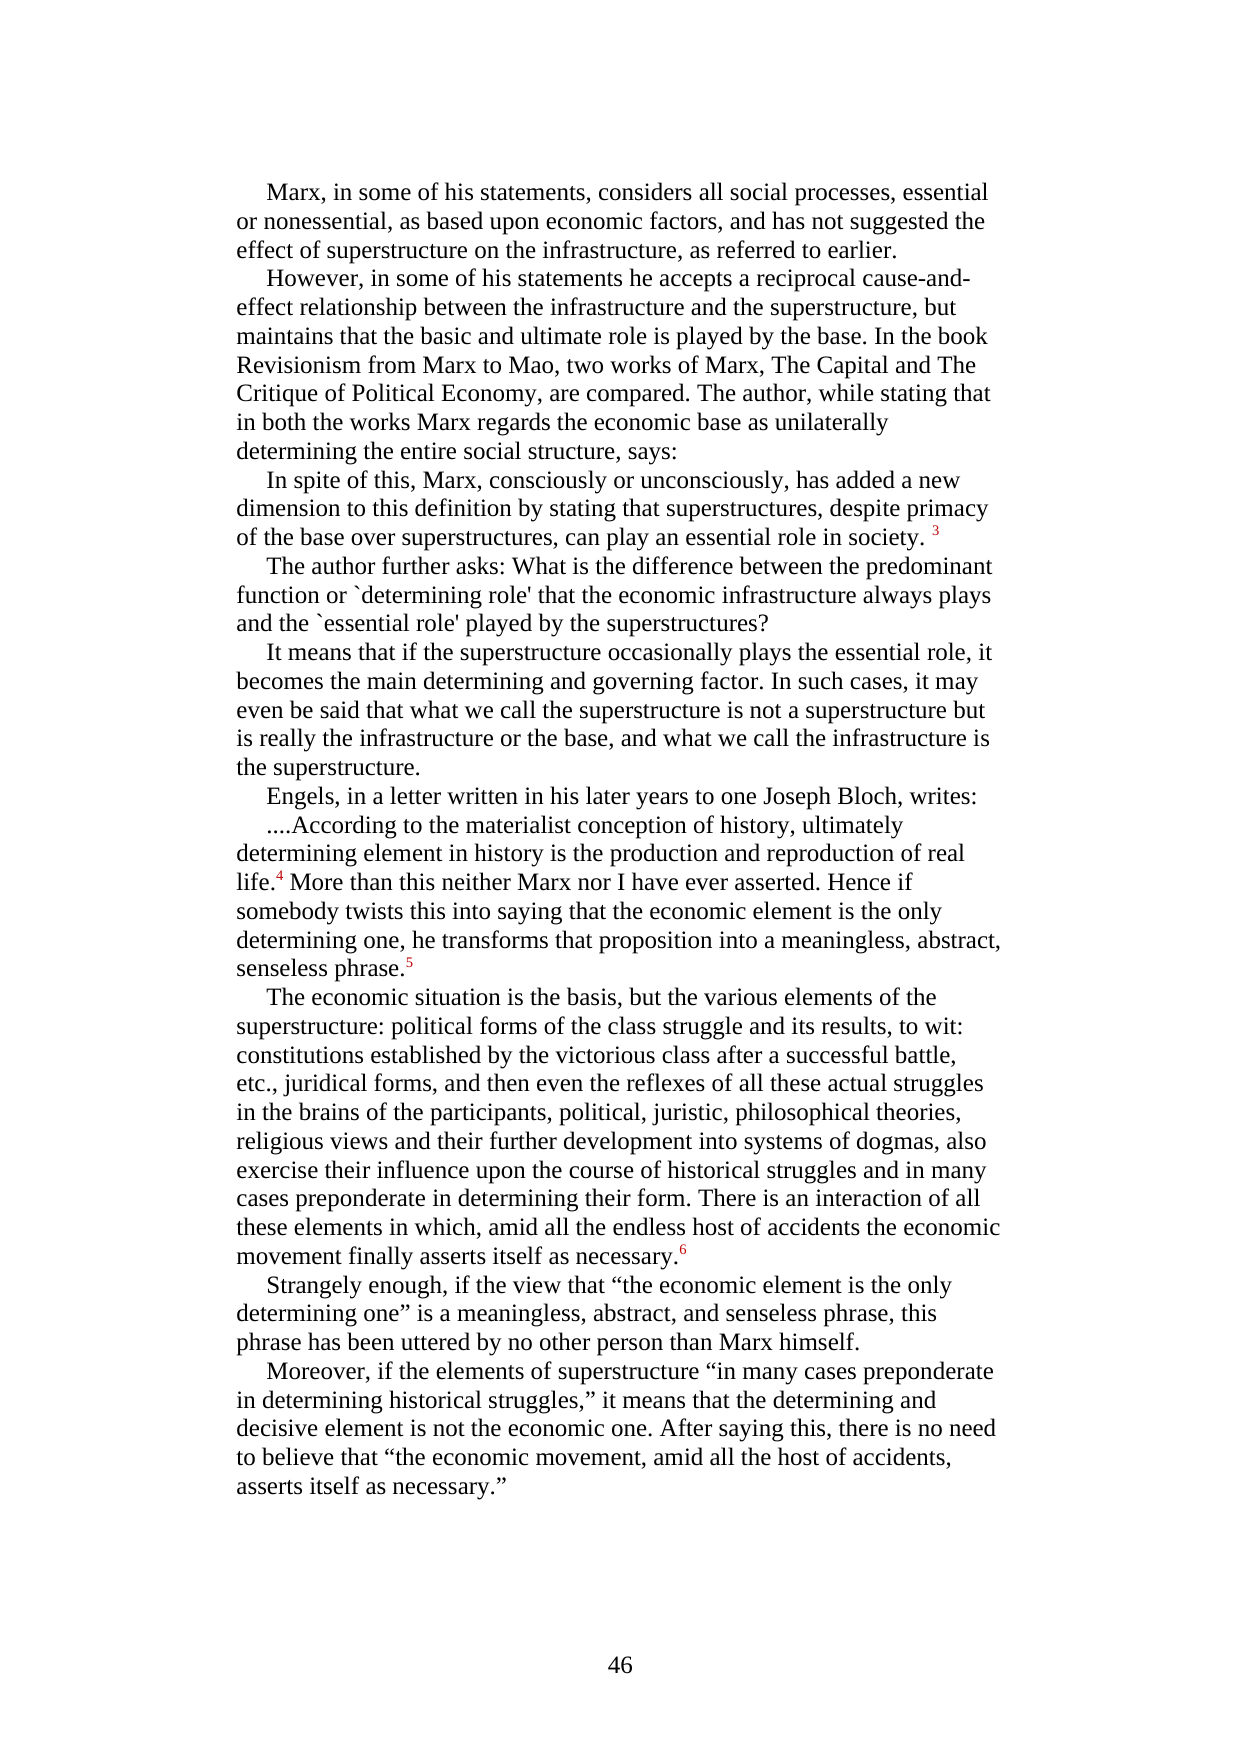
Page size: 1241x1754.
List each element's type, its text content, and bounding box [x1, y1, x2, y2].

text However, in some of his statements he accepts a reciprocal cause-and-effect relationship between the infrastructure and the super­structure, but maintains that the basic and ultimate role is played by the base. In the book Revisionism from Marx to Mao, two works of Marx, The Capital and The Critique of Political Economy, are compared. The author, while stating that in both the works Marx regards the economic base as unilaterally determining the entire social structure, says: [236, 263, 1004, 465]
text The author further asks: What is the difference between the pre­dominant function or `determining role' that the economic infrastruc­ture always plays and the `essential role' played by the superstructures? [236, 551, 1004, 637]
text In spite of this, Marx, consciously or unconsciously, has added a new dimen­sion to this definition by stating that superstructures, despite primacy of the base over superstructures, can play an essential role in society. 3 [236, 465, 1004, 551]
text It means that if the superstructure occasionally plays the essential role, it becomes the main determining and governing factor. In such cases, it may even be said that what we call the superstructure is not a super­structure but is really the infrastructure or the base, and what we call the infrastructure is the superstructure. [236, 637, 1004, 781]
text Moreover, if the elements of superstructure “in many cases prepon­derate in determining historical struggles,” it means that the determin­ing and decisive element is not the economic one. After saying this, there is no need to believe that “the economic movement, amid all the host of accidents, asserts itself as necessary.” [236, 1356, 1004, 1500]
text ....According to the materialist conception of history, ultimately determining element in history is the production and reproduction of real life.4 More than this neither Marx nor I have ever asserted. Hence if somebody twists this into saying that the economic element is the only determining one, he trans­forms that proposition into a meaningless, abstract, senseless phrase.5 [236, 810, 1004, 982]
text Engels, in a letter written in his later years to one Joseph Bloch, writes: [236, 781, 1004, 810]
text The economic situation is the basis, but the various elements of the superstruc­ture: political forms of the class struggle and its results, to wit: constitutions established by the victorious class after a successful battle, etc., juridical forms, and then even the reflexes of all these actual struggles in the brains of the participants, political, juristic, philosophical theories, religious views and their further development into systems of dogmas, also exercise their influence upon the course of historical struggles and in many cases prepon­derate in determining their form. There is an interaction of all these elements in which, amid all the endless host of accidents the economic movement finally asserts itself as necessary.6 [236, 982, 1004, 1270]
text Marx, in some of his statements, considers all social processes, essential or nonessential, as based upon economic factors, and has not suggested the effect of superstructure on the infrastructure, as referred to earlier. [236, 177, 1004, 263]
text Strangely enough, if the view that “the economic element is the only determining one” is a meaningless, abstract, and senseless phrase, this phrase has been uttered by no other person than Marx himself. [236, 1270, 1004, 1356]
